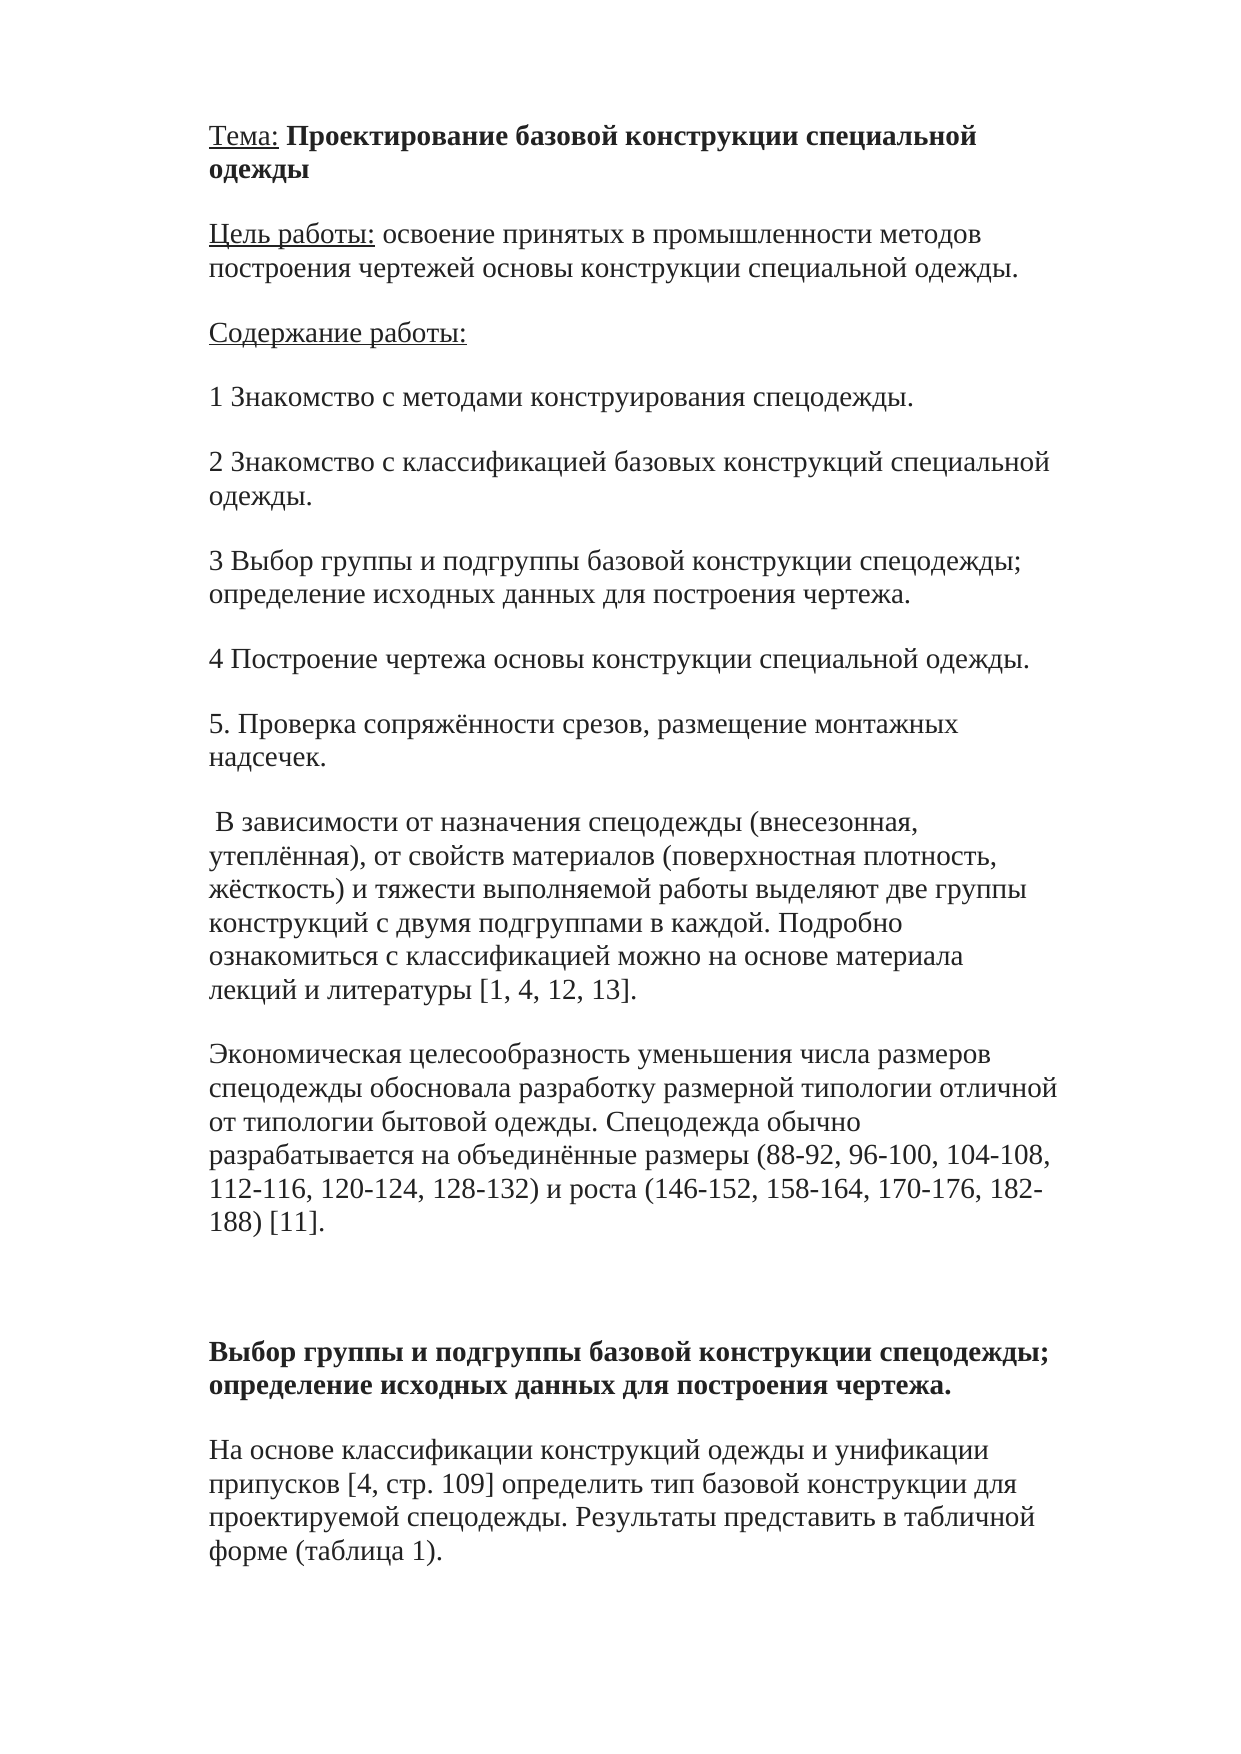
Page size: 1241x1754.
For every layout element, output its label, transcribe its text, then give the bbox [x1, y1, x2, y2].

text Экономическая целесообразность уменьшения числа размеров спецодежды обосновала разработку размерной типологии отличной от типологии бытовой одежды. Спецодежда обычно разрабатывается на объединённые размеры (88-92, 96-100, 104-108, 112-116, 120-124, 128-132) и роста (146-152, 158-164, 170-176, 182-188) [11]. [208, 1037, 1058, 1238]
text 3 Выбор группы и подгруппы базовой конструкции спецодежды; определение исходных данных для построения чертежа. [208, 543, 1058, 610]
text Содержание работы: [208, 315, 1058, 348]
text На основе классификации конструкций одежды и унификации припусков [4, стр. 109] определить тип базовой конструкции для проектируемой спецодежды. Результаты представить в табличной форме (таблица 1). [208, 1432, 1058, 1566]
text Тема: Проектирование базовой конструкции специальной одежды [208, 118, 1058, 185]
text 2 Знакомство с классификацией базовых конструкций специальной одежды. [208, 444, 1058, 511]
text 1 Знакомство с методами конструирования спецодежды. [208, 379, 1058, 413]
text Цель работы: освоение принятых в промышленности методов построения чертежей основы конструкции специальной одежды. [208, 216, 1058, 283]
text 5. Проверка сопряжённости срезов, размещение монтажных надсечек. [208, 706, 1058, 773]
text Выбор группы и подгруппы базовой конструкции спецодежды; определение исходных данных для построения чертежа. [208, 1334, 1058, 1401]
text В зависимости от назначения спецодежды (внесезонная, утеплённая), от свойств материалов (поверхностная плотность, жёсткость) и тяжести выполняемой работы выделяют две группы конструкций с двумя подгруппами в каждой. Подробно ознакомиться с классификацией можно на основе материала лекций и литературы [1, 4, 12, 13]. [208, 804, 1058, 1005]
text 4 Построение чертежа основы конструкции специальной одежды. [208, 641, 1058, 674]
